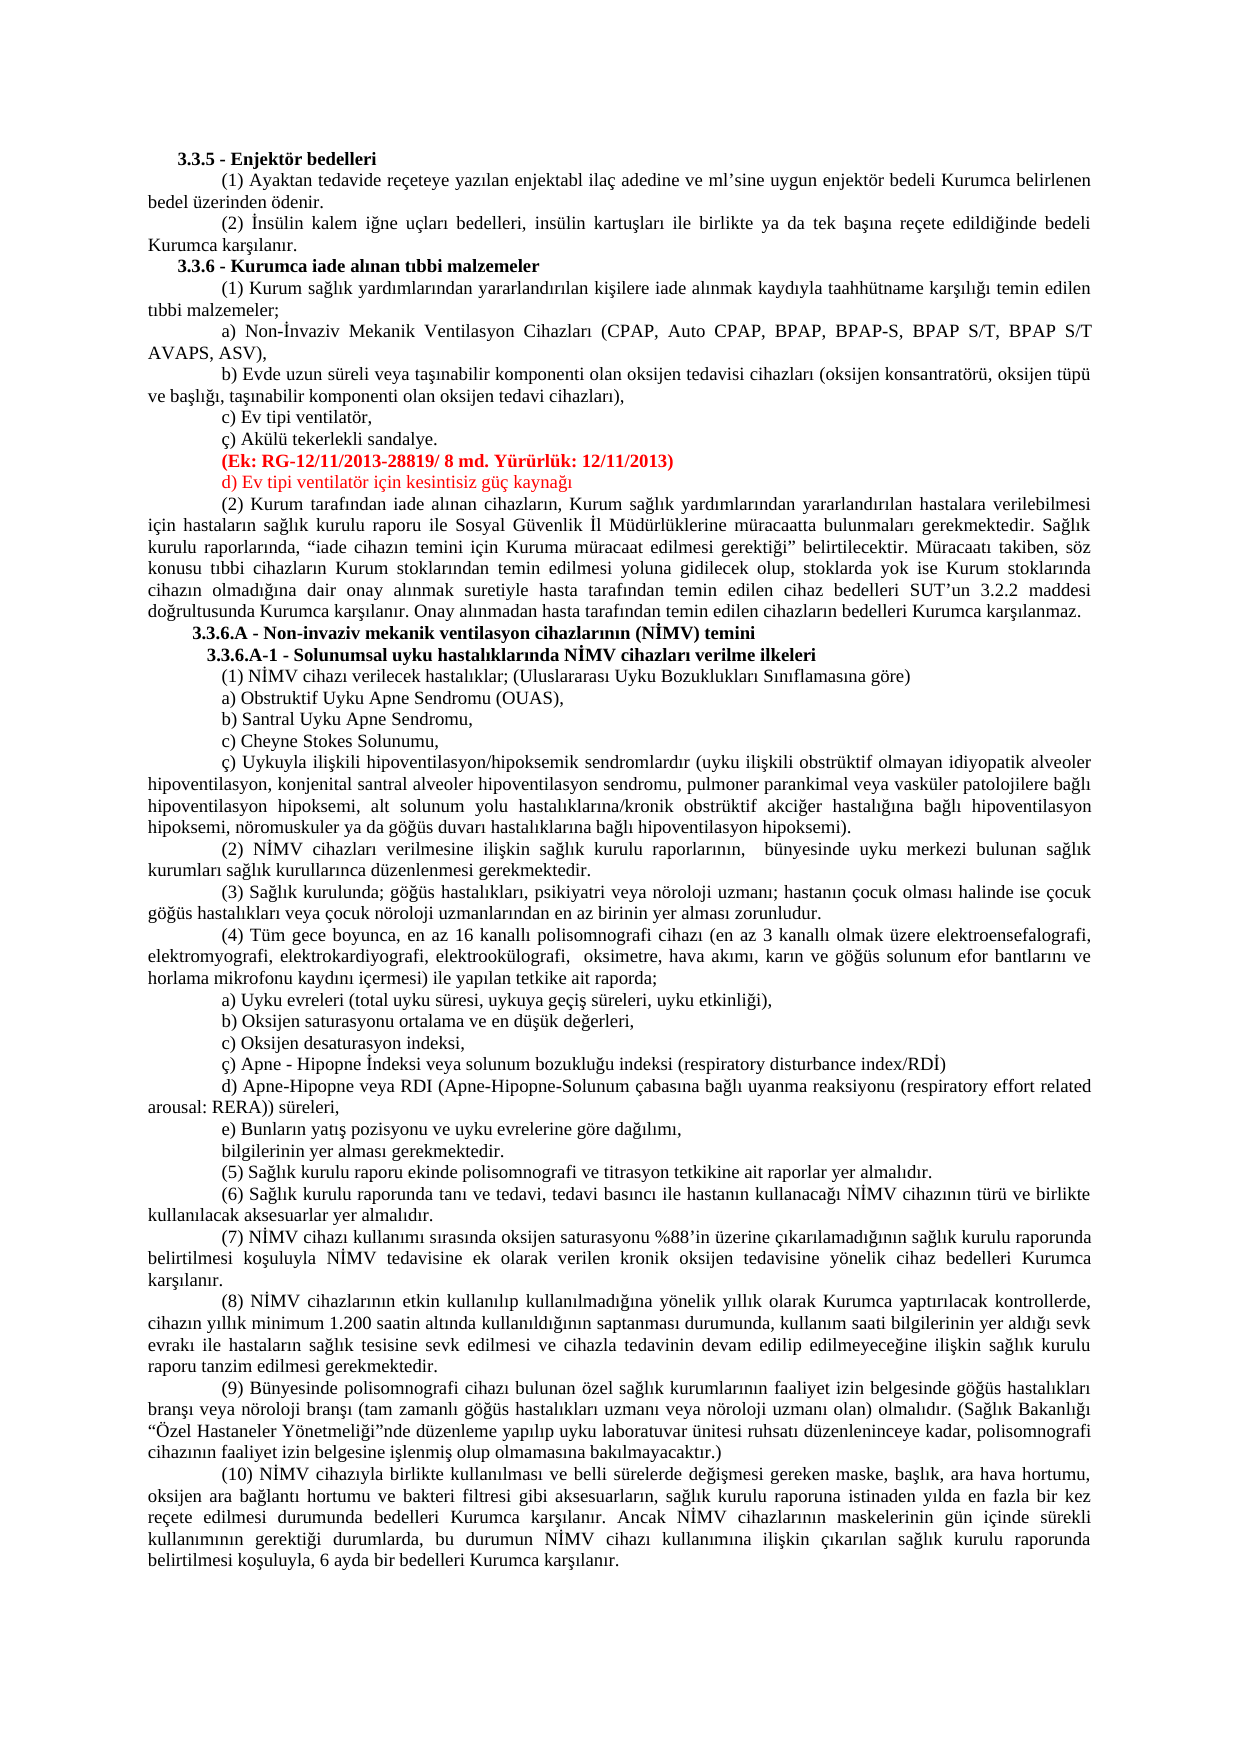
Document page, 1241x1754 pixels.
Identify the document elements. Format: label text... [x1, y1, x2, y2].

text c) Oksijen desaturasyon indeksi, [148, 1032, 1093, 1053]
text (1) Ayaktan tedavide reçeteye yazılan enjektabl ilaç adedine ve ml’sine uygun enjektör bedeli Kurumca belirlenen bedel üzerinden ödenir. [148, 169, 1093, 212]
text b) Evde uzun süreli veya taşınabilir komponenti olan oksijen tedavisi cihazları (oksijen konsantratörü, oksijen tüpü ve başlığı, taşınabilir komponenti olan oksijen tedavi cihazları), [148, 363, 1093, 406]
text a) Non-İnvaziv Mekanik Ventilasyon Cihazları (CPAP, Auto CPAP, BPAP, BPAP-S, BPAP S/T, BPAP S/T AVAPS, ASV), [148, 320, 1093, 363]
text a) Uyku evreleri (total uyku süresi, uykuya geçiş süreleri, uyku etkinliği), [148, 988, 1093, 1010]
text b) Santral Uyku Apne Sendromu, [148, 708, 1093, 730]
text e) Bunların yatış pozisyonu ve uyku evrelerine göre dağılımı, [148, 1118, 1093, 1139]
text c) Cheyne Stokes Solunumu, [148, 730, 1093, 751]
subtitle 3.3.6.A - Non-invaziv mekanik ventilasyon cihazlarının (NİMV) temini [148, 622, 1093, 643]
text a) Obstruktif Uyku Apne Sendromu (OUAS), [148, 687, 1093, 708]
text (2) NİMV cihazları verilmesine ilişkin sağlık kurulu raporlarının, bünyesinde uyku merkezi bulunan sağlık kurumları sağlık kurullarınca düzenlenmesi gerekmektedir. [148, 838, 1093, 881]
text (1) Kurum sağlık yardımlarından yararlandırılan kişilere iade alınmak kaydıyla taahhütname karşılığı temin edilen tıbbi malzemeler; [148, 277, 1093, 320]
text c) Ev tipi ventilatör, [148, 406, 1093, 428]
subtitle 3.3.5 - Enjektör bedelleri [148, 148, 1093, 169]
text (5) Sağlık kurulu raporu ekinde polisomnografi ve titrasyon tetkikine ait raporlar yer almalıdır. [148, 1161, 1093, 1183]
text b) Oksijen saturasyonu ortalama ve en düşük değerleri, [148, 1010, 1093, 1032]
text bilgilerinin yer alması gerekmektedir. [148, 1139, 1093, 1161]
text (3) Sağlık kurulunda; göğüs hastalıkları, psikiyatri veya nöroloji uzmanı; hastanın çocuk olması halinde ise çocuk göğüs hastalıkları veya çocuk nöroloji uzmanlarından en az birinin yer alması zorunludur. [148, 881, 1093, 924]
subtitle 3.3.6.A-1 - Solunumsal uyku hastalıklarında NİMV cihazları verilme ilkeleri [148, 643, 1093, 665]
subtitle 3.3.6 - Kurumca iade alınan tıbbi malzemeler [148, 255, 1093, 277]
text ç) Akülü tekerlekli sandalye. [148, 428, 1093, 449]
text (1) NİMV cihazı verilecek hastalıklar; (Uluslararası Uyku Bozuklukları Sınıflamasına göre) [148, 665, 1093, 687]
text (8) NİMV cihazlarının etkin kullanılıp kullanılmadığına yönelik yıllık olarak Kurumca yaptırılacak kontrollerde, cihazın yıllık minimum 1.200 saatin altında kullanıldığının saptanması durumunda, kullanım saati bilgilerinin yer aldığı sevk evrakı ile hastaların sağlık tesisine sevk edilmesi ve cihazla tedavinin devam edilip edilmeyeceğine ilişkin sağlık kurulu raporu tanzim edilmesi gerekmektedir. [148, 1290, 1093, 1377]
text (10) NİMV cihazıyla birlikte kullanılması ve belli sürelerde değişmesi gereken maske, başlık, ara hava hortumu, oksijen ara bağlantı hortumu ve bakteri filtresi gibi aksesuarların, sağlık kurulu raporuna istinaden yılda en fazla bir kez reçete edilmesi durumunda bedelleri Kurumca karşılanır. Ancak NİMV cihazlarının maskelerinin gün içinde sürekli kullanımının gerektiği durumlarda, bu durumun NİMV cihazı kullanımına ilişkin çıkarılan sağlık kurulu raporunda belirtilmesi koşuluyla, 6 ayda bir bedelleri Kurumca karşılanır. [148, 1463, 1093, 1571]
text (4) Tüm gece boyunca, en az 16 kanallı polisomnografi cihazı (en az 3 kanallı olmak üzere elektroensefalografi, elektromyografi, elektrokardiyografi, elektrookülografi, oksimetre, hava akımı, karın ve göğüs solunum efor bantlarını ve horlama mikrofonu kaydını içermesi) ile yapılan tetkike ait raporda; [148, 924, 1093, 988]
text (6) Sağlık kurulu raporunda tanı ve tedavi, tedavi basıncı ile hastanın kullanacağı NİMV cihazının türü ve birlikte kullanılacak aksesuarlar yer almalıdır. [148, 1183, 1093, 1226]
text (2) Kurum tarafından iade alınan cihazların, Kurum sağlık yardımlarından yararlandırılan hastalara verilebilmesi için hastaların sağlık kurulu raporu ile Sosyal Güvenlik İl Müdürlüklerine müracaatta bulunmaları gerekmektedir. Sağlık kurulu raporlarında, “iade cihazın temini için Kuruma müracaat edilmesi gerektiği” belirtilecektir. Müracaatı takiben, söz konusu tıbbi cihazların Kurum stoklarından temin edilmesi yoluna gidilecek olup, stoklarda yok ise Kurum stoklarında cihazın olmadığına dair onay alınmak suretiyle hasta tarafından temin edilen cihaz bedelleri SUT’un 3.2.2 maddesi doğrultusunda Kurumca karşılanır. Onay alınmadan hasta tarafından temin edilen cihazların bedelleri Kurumca karşılanmaz. [148, 493, 1093, 622]
text d) Apne-Hipopne veya RDI (Apne-Hipopne-Solunum çabasına bağlı uyanma reaksiyonu (respiratory effort related arousal: RERA)) süreleri, [148, 1075, 1093, 1118]
text ç) Uykuyla ilişkili hipoventilasyon/hipoksemik sendromlardır (uyku ilişkili obstrüktif olmayan idiyopatik alveoler hipoventilasyon, konjenital santral alveoler hipoventilasyon sendromu, pulmoner parankimal veya vasküler patolojilere bağlı hipoventilasyon hipoksemi, alt solunum yolu hastalıklarına/kronik obstrüktif akciğer hastalığına bağlı hipoventilasyon hipoksemi, nöromuskuler ya da göğüs duvarı hastalıklarına bağlı hipoventilasyon hipoksemi). [148, 751, 1093, 838]
text (Ek: RG-12/11/2013-28819/ 8 md. Yürürlük: 12/11/2013) [148, 449, 1093, 471]
text (2) İnsülin kalem iğne uçları bedelleri, insülin kartuşları ile birlikte ya da tek başına reçete edildiğinde bedeli Kurumca karşılanır. [148, 212, 1093, 255]
text ç) Apne - Hipopne İndeksi veya solunum bozukluğu indeksi (respiratory disturbance index/RDİ) [148, 1053, 1093, 1075]
text (9) Bünyesinde polisomnografi cihazı bulunan özel sağlık kurumlarının faaliyet izin belgesinde göğüs hastalıkları branşı veya nöroloji branşı (tam zamanlı göğüs hastalıkları uzmanı veya nöroloji uzmanı olan) olmalıdır. (Sağlık Bakanlığı “Özel Hastaneler Yönetmeliği”nde düzenleme yapılıp uyku laboratuvar ünitesi ruhsatı düzenleninceye kadar, polisomnografi cihazının faaliyet izin belgesine işlenmiş olup olmamasına bakılmayacaktır.) [148, 1377, 1093, 1463]
text (7) NİMV cihazı kullanımı sırasında oksijen saturasyonu %88’in üzerine çıkarılamadığının sağlık kurulu raporunda belirtilmesi koşuluyla NİMV tedavisine ek olarak verilen kronik oksijen tedavisine yönelik cihaz bedelleri Kurumca karşılanır. [148, 1226, 1093, 1290]
text d) Ev tipi ventilatör için kesintisiz güç kaynağı [148, 471, 1093, 493]
